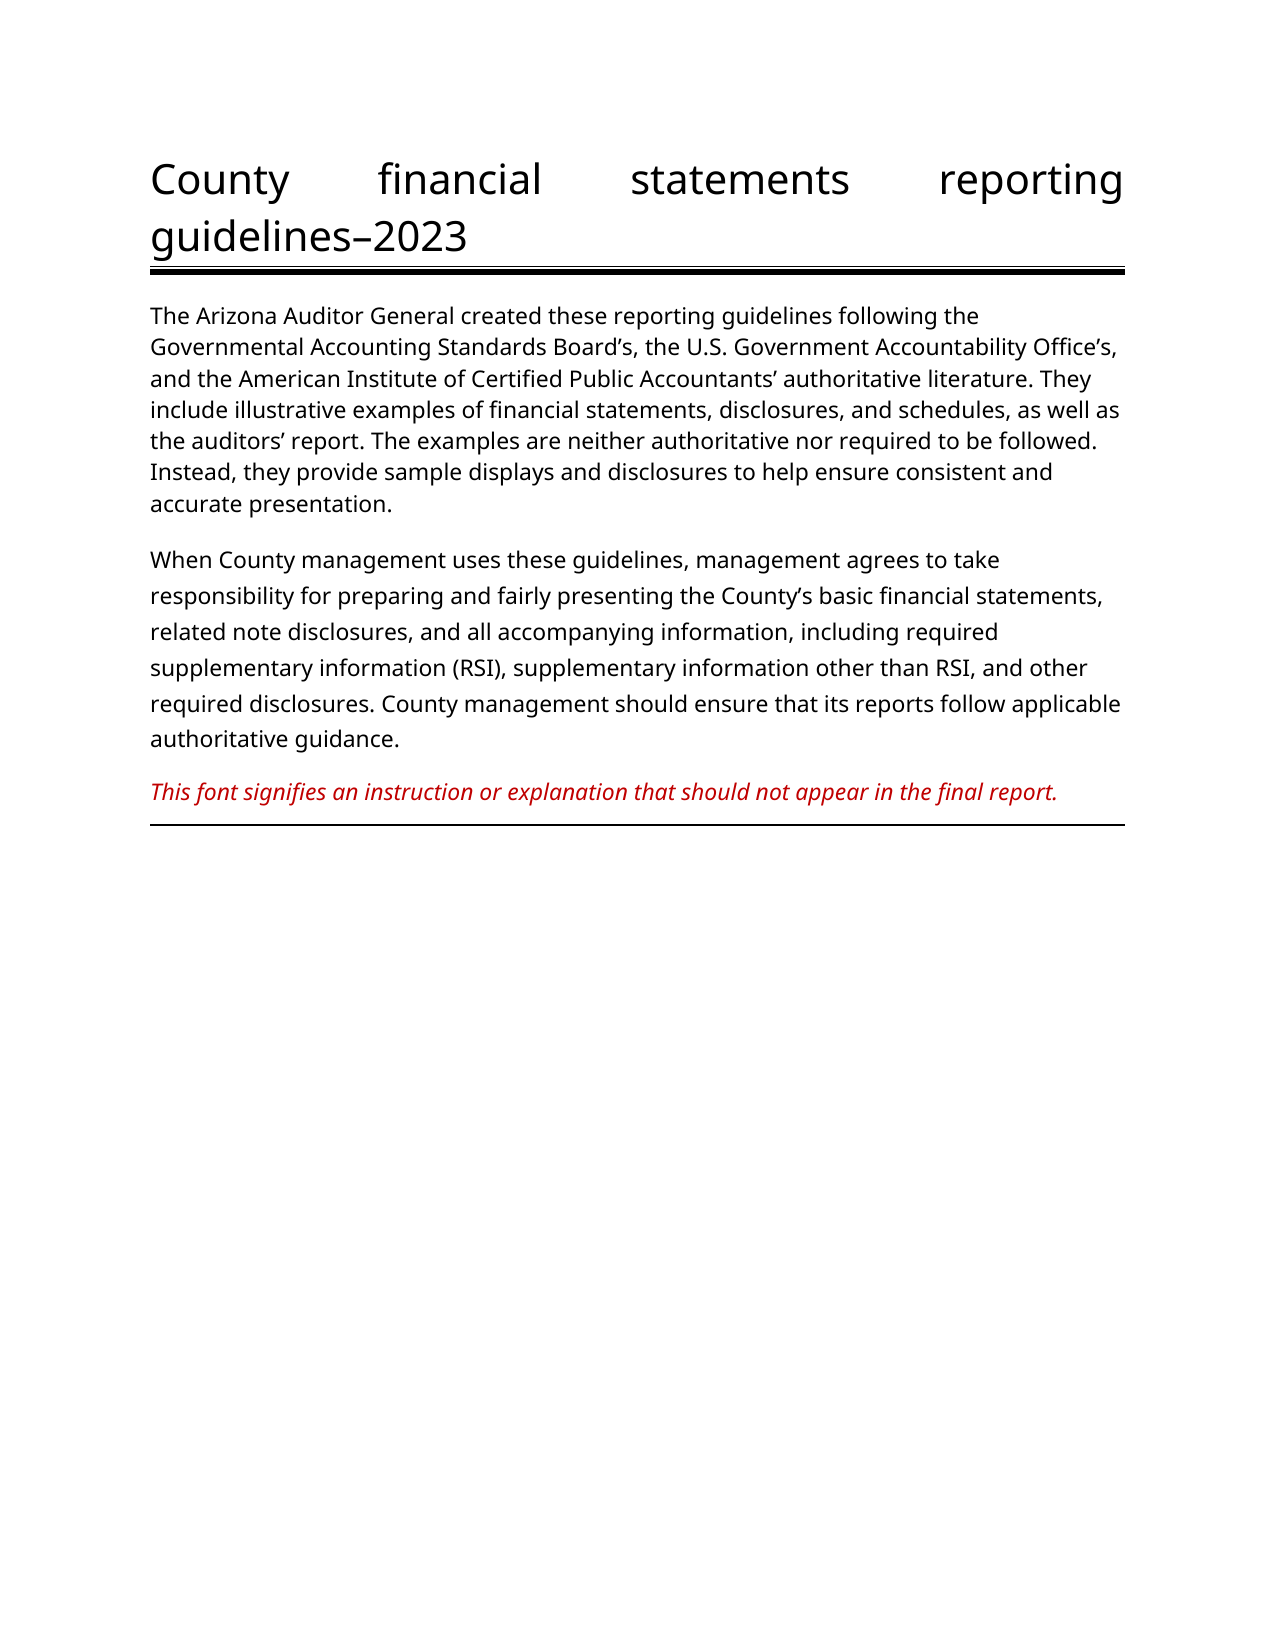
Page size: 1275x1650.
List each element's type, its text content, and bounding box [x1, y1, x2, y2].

text When County management uses these guidelines, management agrees to take responsibility for preparing and fairly presenting the County’s basic financial statements, related note disclosures, and all accompanying information, including required supplementary information (RSI), supplementary information other than RSI, and other required disclosures. County management should ensure that its reports follow applicable authoritative guidance. [150, 544, 1125, 755]
text This font signifies an instruction or explanation that should not appear in the final report. [150, 776, 1125, 807]
text County financial statements reporting guidelines–2023 [150, 150, 1125, 266]
text The Arizona Auditor General created these reporting guidelines following the Governmental Accounting Standards Board’s, the U.S. Government Accountability Office’s, and the American Institute of Certified Public Accountants’ authoritative literature. They include illustrative examples of financial statements, disclosures, and schedules, as well as the auditors’ report. The examples are neither authoritative nor required to be followed. Instead, they provide sample displays and disclosures to help ensure consistent and accurate presentation. [150, 300, 1125, 519]
